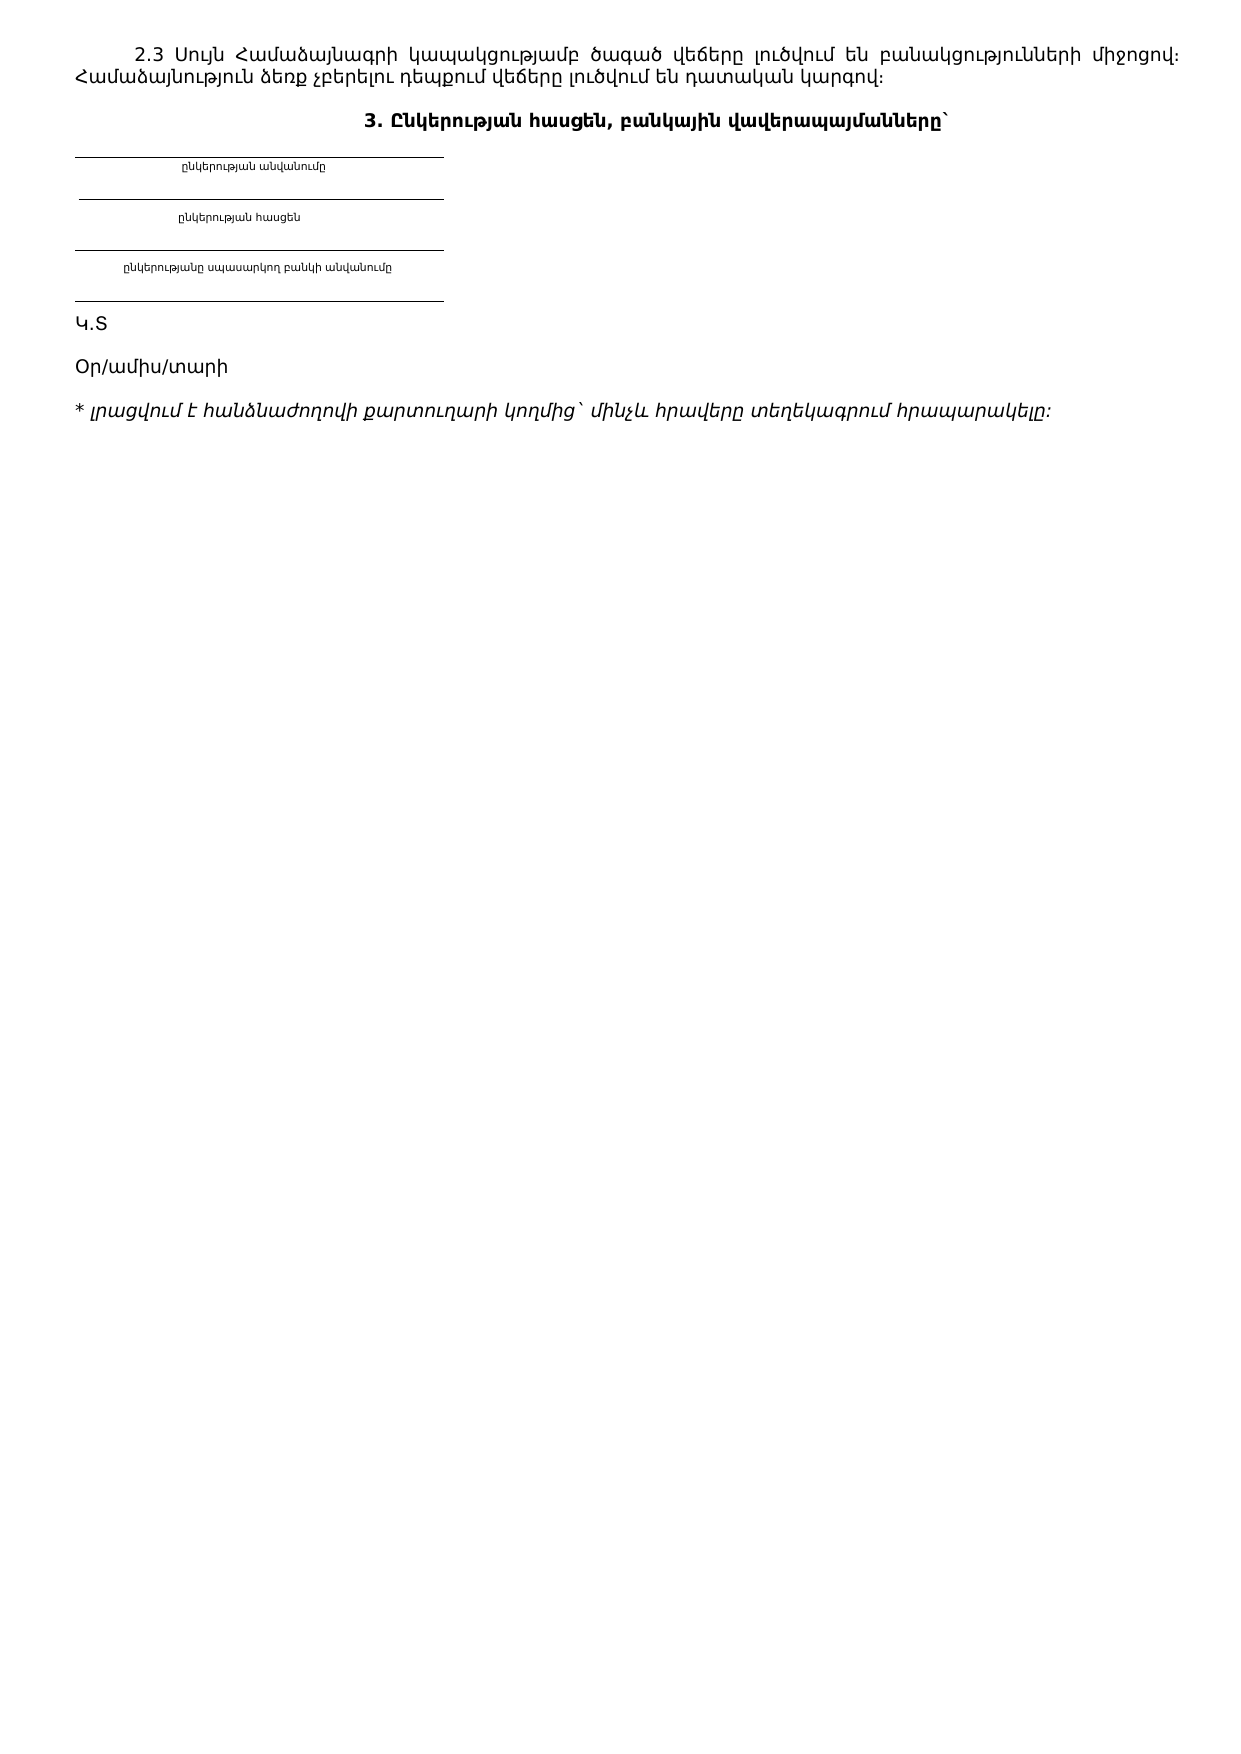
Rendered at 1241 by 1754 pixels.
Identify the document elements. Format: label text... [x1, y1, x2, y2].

text ընկերության անվանումը [75, 161, 1181, 182]
text * լրացվում է հանձնաժողովի քարտուղարի կողմից` մինչև հրավերը տեղեկագրում հրապարակելը: [75, 400, 1181, 422]
text Օր/ամիս/տարի [75, 356, 1181, 378]
text 2.3 Սույն Համաձայնագրի կապակցությամբ ծագած վեճերը լուծվում են բանակցությունների միջոցով։ Համաձայնություն ձեռք չբերելու դեպքում վեճերը լուծվում են դատական կարգով։ [75, 44, 1181, 88]
text ընկերությանը սպասարկող բանկի անվանումը [75, 262, 1181, 284]
text 3. Ընկերության հասցեն, բանկային վավերապայմանները` [75, 110, 1181, 132]
text Կ.Տ [75, 312, 1181, 334]
text ընկերության հասցեն [75, 211, 1181, 233]
